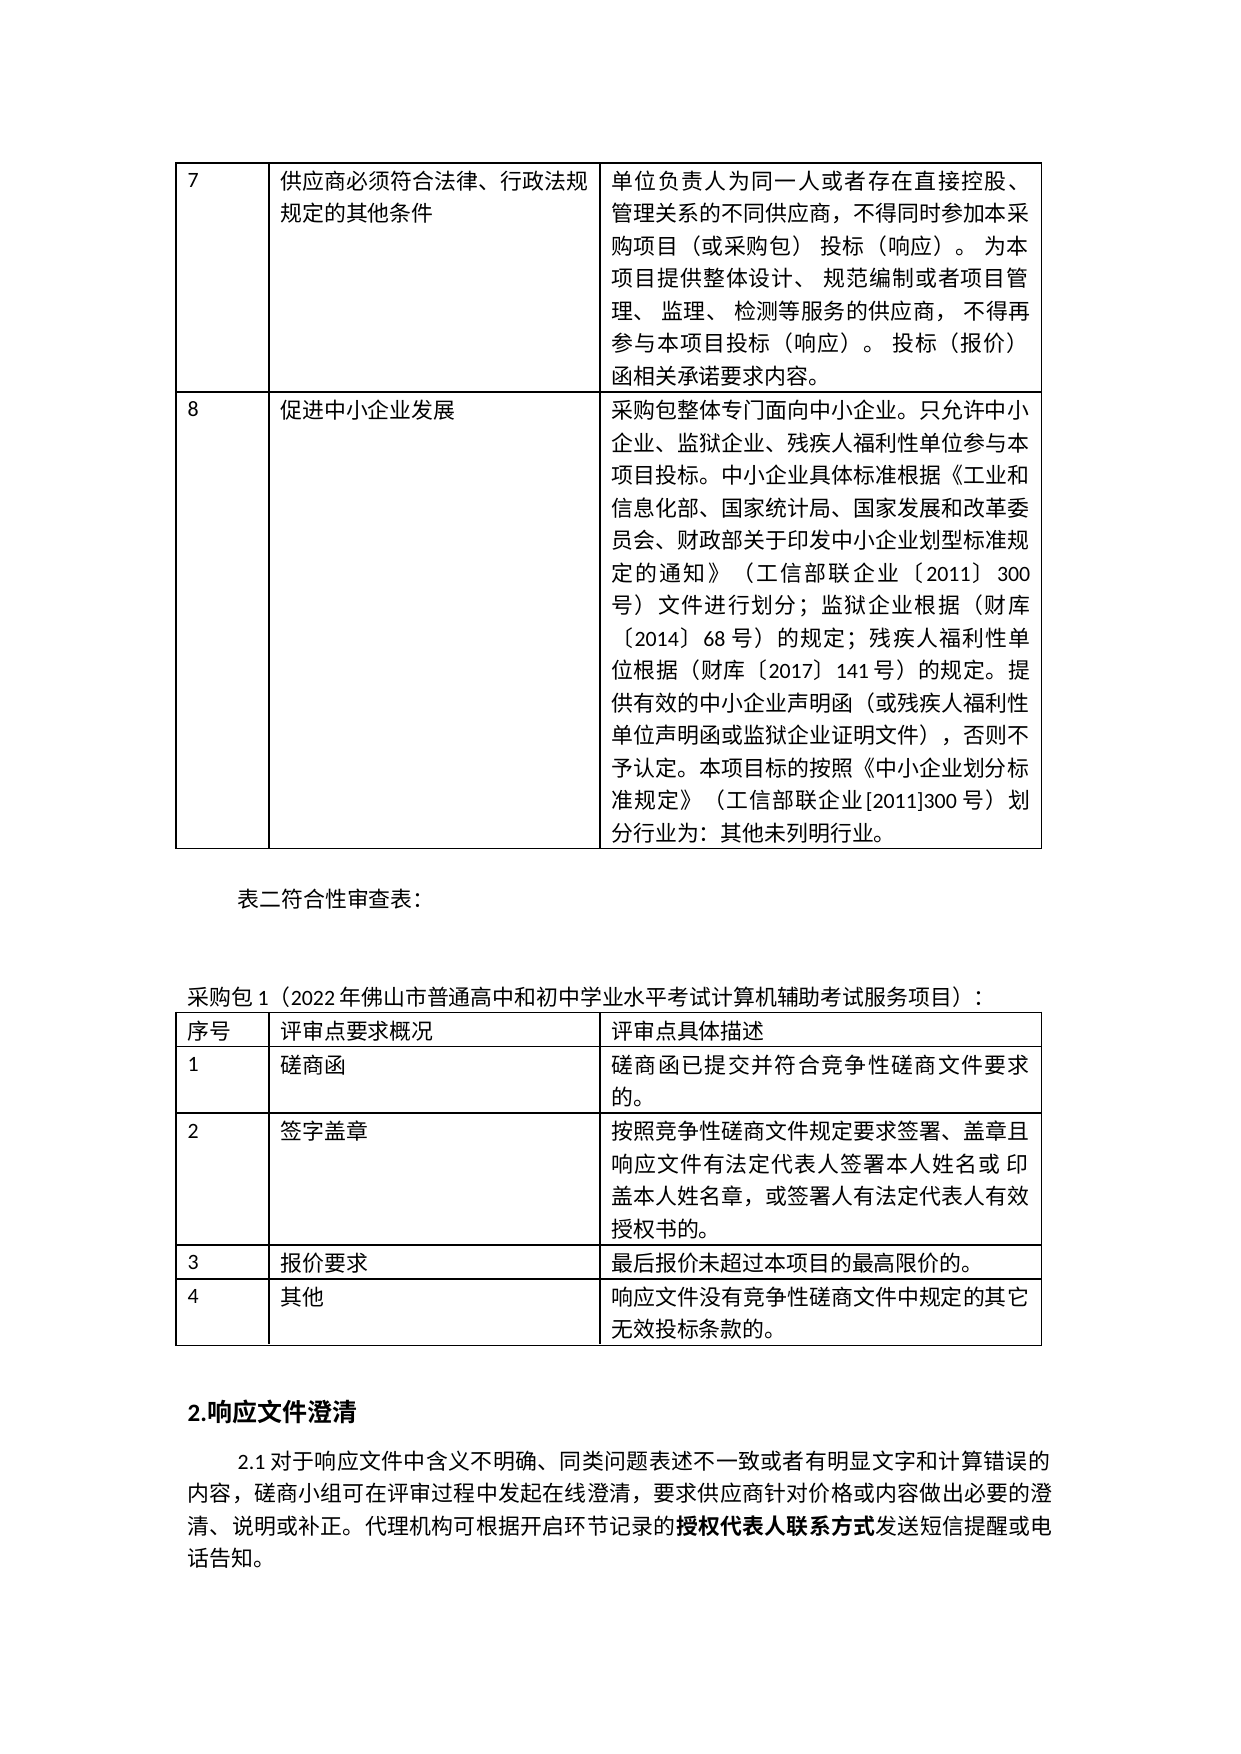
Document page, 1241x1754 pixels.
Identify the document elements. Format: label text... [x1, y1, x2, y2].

table_cell 磋商函 [270, 1047, 599, 1112]
table_cell 其他 [270, 1280, 599, 1344]
table_cell 促进中小企业发展 [270, 393, 599, 848]
table_cell 磋商函已提交并符合竞争性磋商文件要求的。 [601, 1047, 1041, 1112]
text 2.1对于响应文件中含义不明确、同类问题表述不一致或者有明显文字和计算错误的内容，磋商小组可在评审过程中发起在线澄清，要求供应商针对价格或内容做出必要的澄清、说明或补正。代理机构可根据开启环节记录的授权代表人联系方式发送短信提醒或电话告知。 [187, 1443, 1053, 1573]
table_cell 签字盖章 [270, 1114, 599, 1244]
table_header 评审点具体描述 [601, 1013, 1041, 1046]
table_header 序号 [177, 1013, 268, 1046]
table_header 评审点要求概况 [270, 1013, 599, 1046]
text 采购包1（2022年佛山市普通高中和初中学业水平考试计算机辅助考试服务项目）： [187, 979, 1053, 1012]
table_cell 单位负责人为同一人或者存在直接控股、 管理关系的不同供应商，不得同时参加本采购项目（或采购包） 投标（响应）。 为本项目提供整体设计、 规范编制或者项目管理、 监理、 检测等服务的供应商， 不得再参与本项目投标（响应）。 投标（报价） 函相关承诺要求内容。 [601, 164, 1041, 391]
text 表二符合性审查表： [187, 882, 1053, 914]
table_cell 采购包整体专门面向中小企业。只允许中小企业、监狱企业、残疾人福利性单位参与本项目投标。中小企业具体标准根据《工业和信息化部、国家统计局、国家发展和改革委员会、财政部关于印发中小企业划型标准规定的通知》（工信部联企业〔2011〕300号）文件进行划分；监狱企业根据（财库〔2014〕68号）的规定；残疾人福利性单位根据（财库〔2017〕141号）的规定。提供有效的中小企业声明函（或残疾人福利性单位声明函或监狱企业证明文件），否则不予认定。本项目标的按照《中小企业划分标准规定》（工信部联企业[2011]300号）划分行业为：其他未列明行业。 [601, 393, 1041, 848]
table_cell 供应商必须符合法律、行政法规规定的其他条件 [270, 164, 599, 391]
table_cell 3 [177, 1246, 268, 1278]
text 2.响应文件澄清 [187, 1378, 1053, 1443]
table_cell 7 [177, 164, 268, 391]
table_cell 按照竞争性磋商文件规定要求签署、盖章且响应文件有法定代表人签署本人姓名或 印盖本人姓名章，或签署人有法定代表人有效授权书的。 [601, 1114, 1041, 1244]
table_cell 8 [177, 393, 268, 848]
table_cell 最后报价未超过本项目的最高限价的。 [601, 1246, 1041, 1278]
table_cell 报价要求 [270, 1246, 599, 1278]
table_cell 4 [177, 1280, 268, 1344]
table_cell 2 [177, 1114, 268, 1244]
table_cell 1 [177, 1047, 268, 1112]
table_cell 响应文件没有竞争性磋商文件中规定的其它无效投标条款的。 [601, 1280, 1041, 1344]
